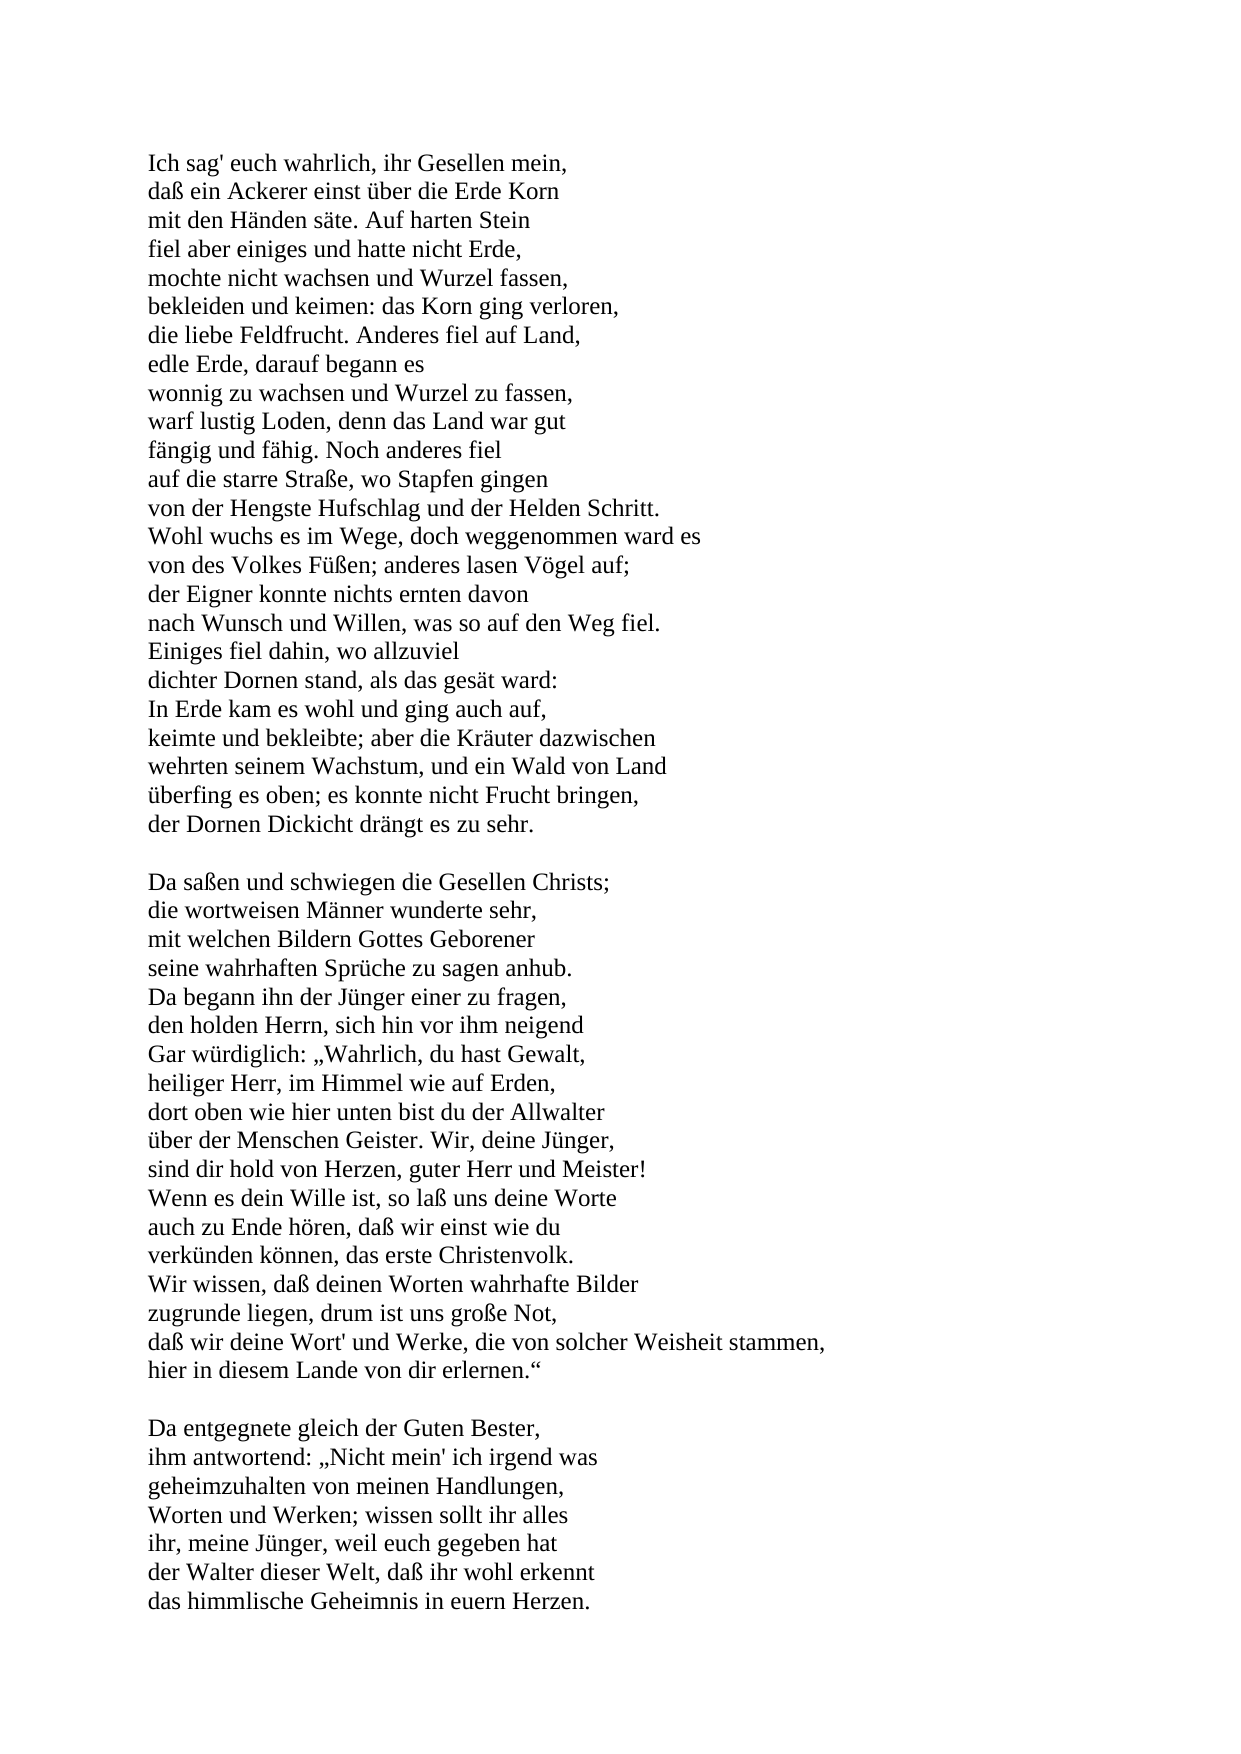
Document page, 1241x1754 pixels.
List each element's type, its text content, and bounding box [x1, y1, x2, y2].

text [148, 1413, 1093, 1615]
text Da saßen und schwiegen die Gesellen Christs; die wortweisen Männer wunderte sehr, mit welchen Bildern Gottes Geborener seine wahrhaften Sprüche zu sagen anhub. Da begann ihn der Jünger einer zu fragen, den holden Herrn, sich hin vor ihm neigend Gar würdiglich: „Wahrlich, du hast Gewalt, heiliger Herr, im Himmel wie auf Erden, dort oben wie hier unten bist du der Allwalter über der Menschen Geister. Wir, deine Jünger, sind dir hold von Herzen, guter Herr und Meister! Wenn es dein Wille ist, so laß uns deine Worte auch zu Ende hören, daß wir einst wie du verkünden können, das erste Christenvolk. Wir wissen, daß deinen Worten wahrhafte Bilder zugrunde liegen, drum ist uns große Not, daß wir deine Wort' und Werke, die von solcher Weisheit stammen, hier in diesem Lande von dir erlernen.“ [148, 867, 1093, 1384]
text Ich sag' euch wahrlich, ihr Gesellen mein, daß ein Ackerer einst über die Erde Korn mit den Händen säte. Auf harten Stein fiel aber einiges und hatte nicht Erde, mochte nicht wachsen und Wurzel fassen, bekleiden und keimen: das Korn ging verloren, die liebe Feldfrucht. Anderes fiel auf Land, edle Erde, darauf begann es wonnig zu wachsen und Wurzel zu fassen, warf lustig Loden, denn das Land war gut fängig und fähig. Noch anderes fiel auf die starre Straße, wo Stapfen gingen von der Hengste Hufschlag und der Helden Schritt. Wohl wuchs es im Wege, doch weggenommen ward es von des Volkes Füßen; anderes lasen Vögel auf; der Eigner konnte nichts ernten davon nach Wunsch und Willen, was so auf den Weg fiel. Einiges fiel dahin, wo allzuviel dichter Dornen stand, als das gesät ward: In Erde kam es wohl und ging auch auf, keimte und bekleibte; aber die Kräuter dazwischen wehrten seinem Wachstum, und ein Wald von Land überfing es oben; es konnte nicht Frucht bringen, der Dornen Dickicht drängt es zu sehr. [148, 148, 1093, 838]
